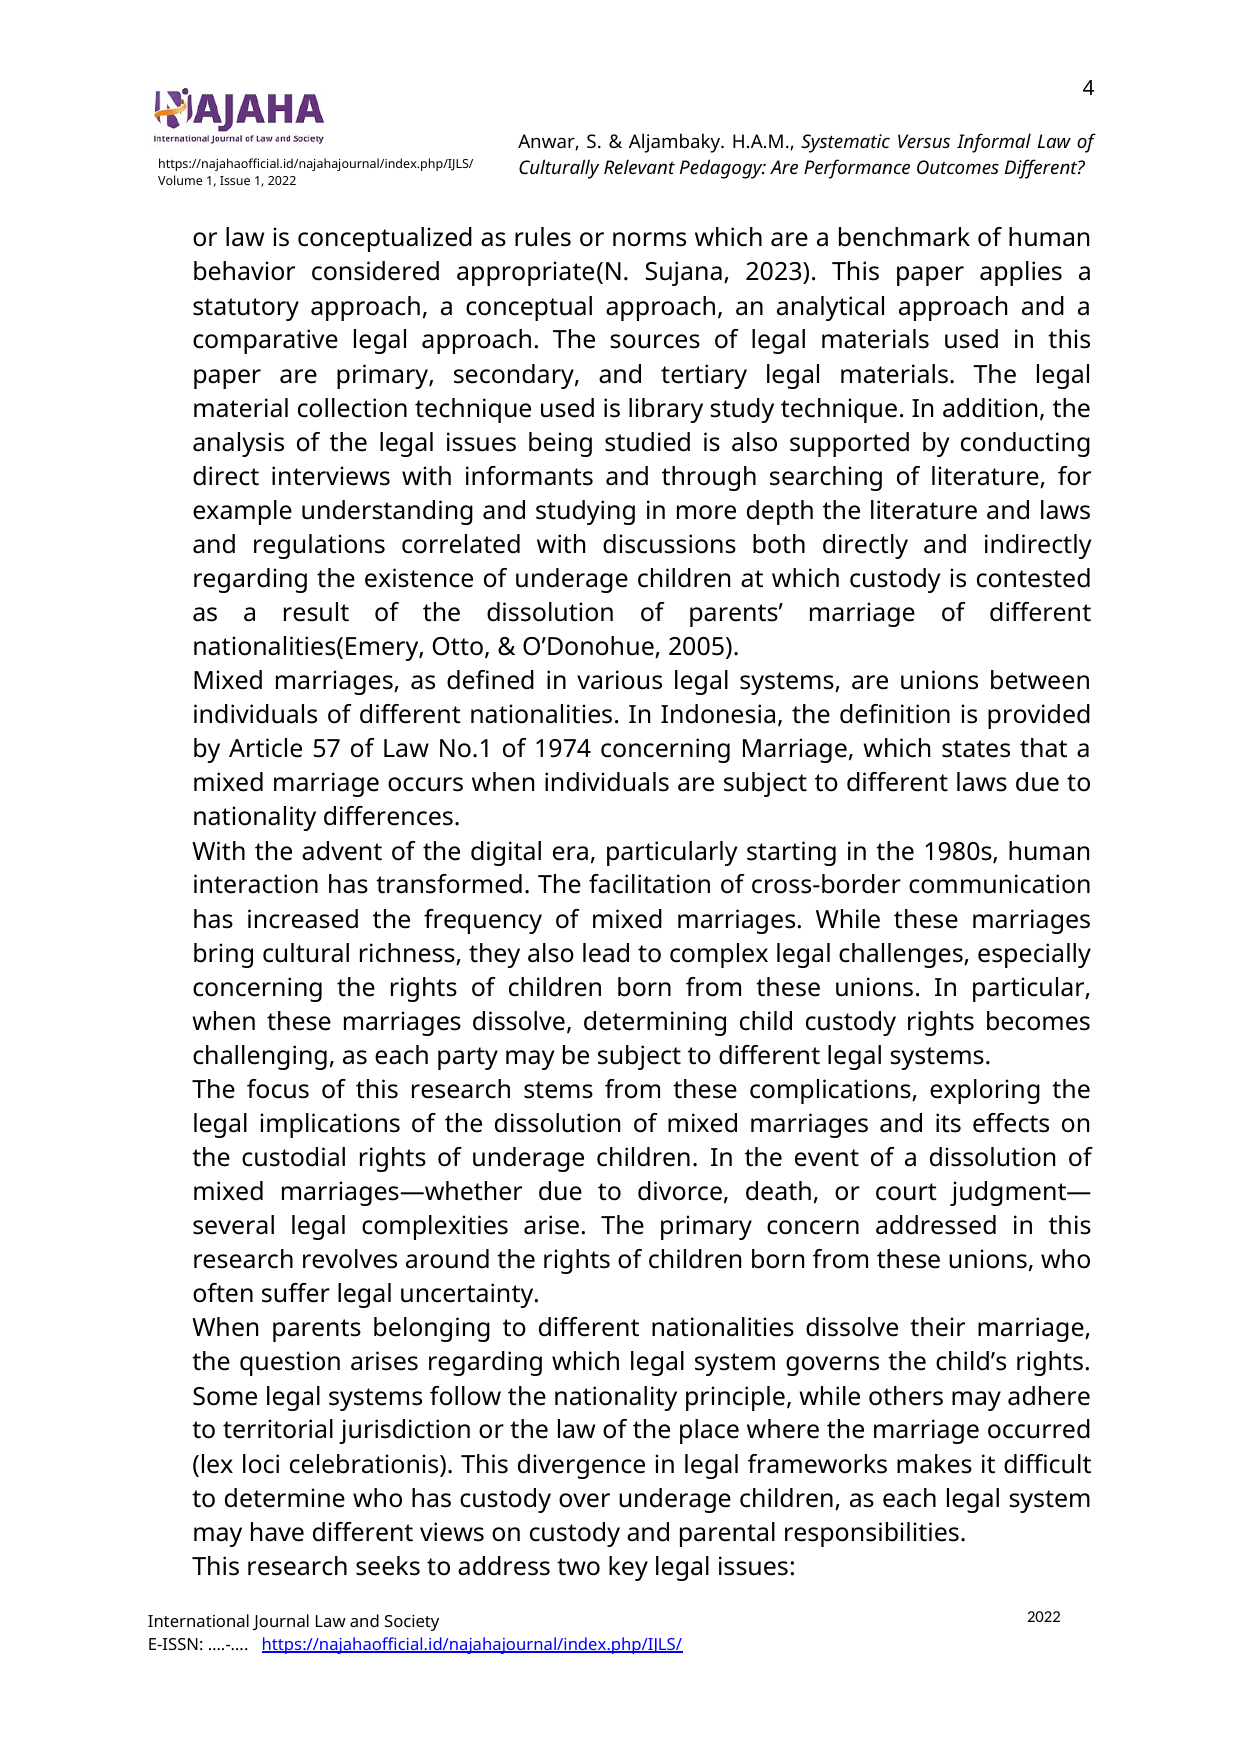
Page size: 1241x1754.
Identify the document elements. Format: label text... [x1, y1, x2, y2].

text When parents belonging to different nationalities dissolve their marriage, the question arises regarding which legal system governs the child’s rights. Some legal systems follow the nationality principle, while others may adhere to territorial jurisdiction or the law of the place where the marriage occurred (lex loci celebrationis). This divergence in legal frameworks makes it difficult to determine who has custody over underage children, as each legal system may have different views on custody and parental responsibilities. [192, 1310, 1092, 1548]
text Mixed marriages, as defined in various legal systems, are unions between individuals of different nationalities. In Indonesia, the definition is provided by Article 57 of Law No.1 of 1974 concerning Marriage, which states that a mixed marriage occurs when individuals are subject to different laws due to nationality differences. [192, 663, 1092, 833]
text This research seeks to address two key legal issues: [192, 1548, 1092, 1582]
text The focus of this research stems from these complications, exploring the legal implications of the dissolution of mixed marriages and its effects on the custodial rights of underage children. In the event of a dissolution of mixed marriages—whether due to divorce, death, or court judgment—several legal complexities arise. The primary concern addressed in this research revolves around the rights of children born from these unions, who often suffer legal uncertainty. [192, 1072, 1092, 1310]
text With the advent of the digital era, particularly starting in the 1980s, human interaction has transformed. The facilitation of cross-border communication has increased the frequency of mixed marriages. While these marriages bring cultural richness, they also lead to complex legal challenges, especially concerning the rights of children born from these unions. In particular, when these marriages dissolve, determining child custody rights becomes challenging, as each party may be subject to different legal systems. [192, 833, 1092, 1072]
picture [147, 75, 328, 158]
